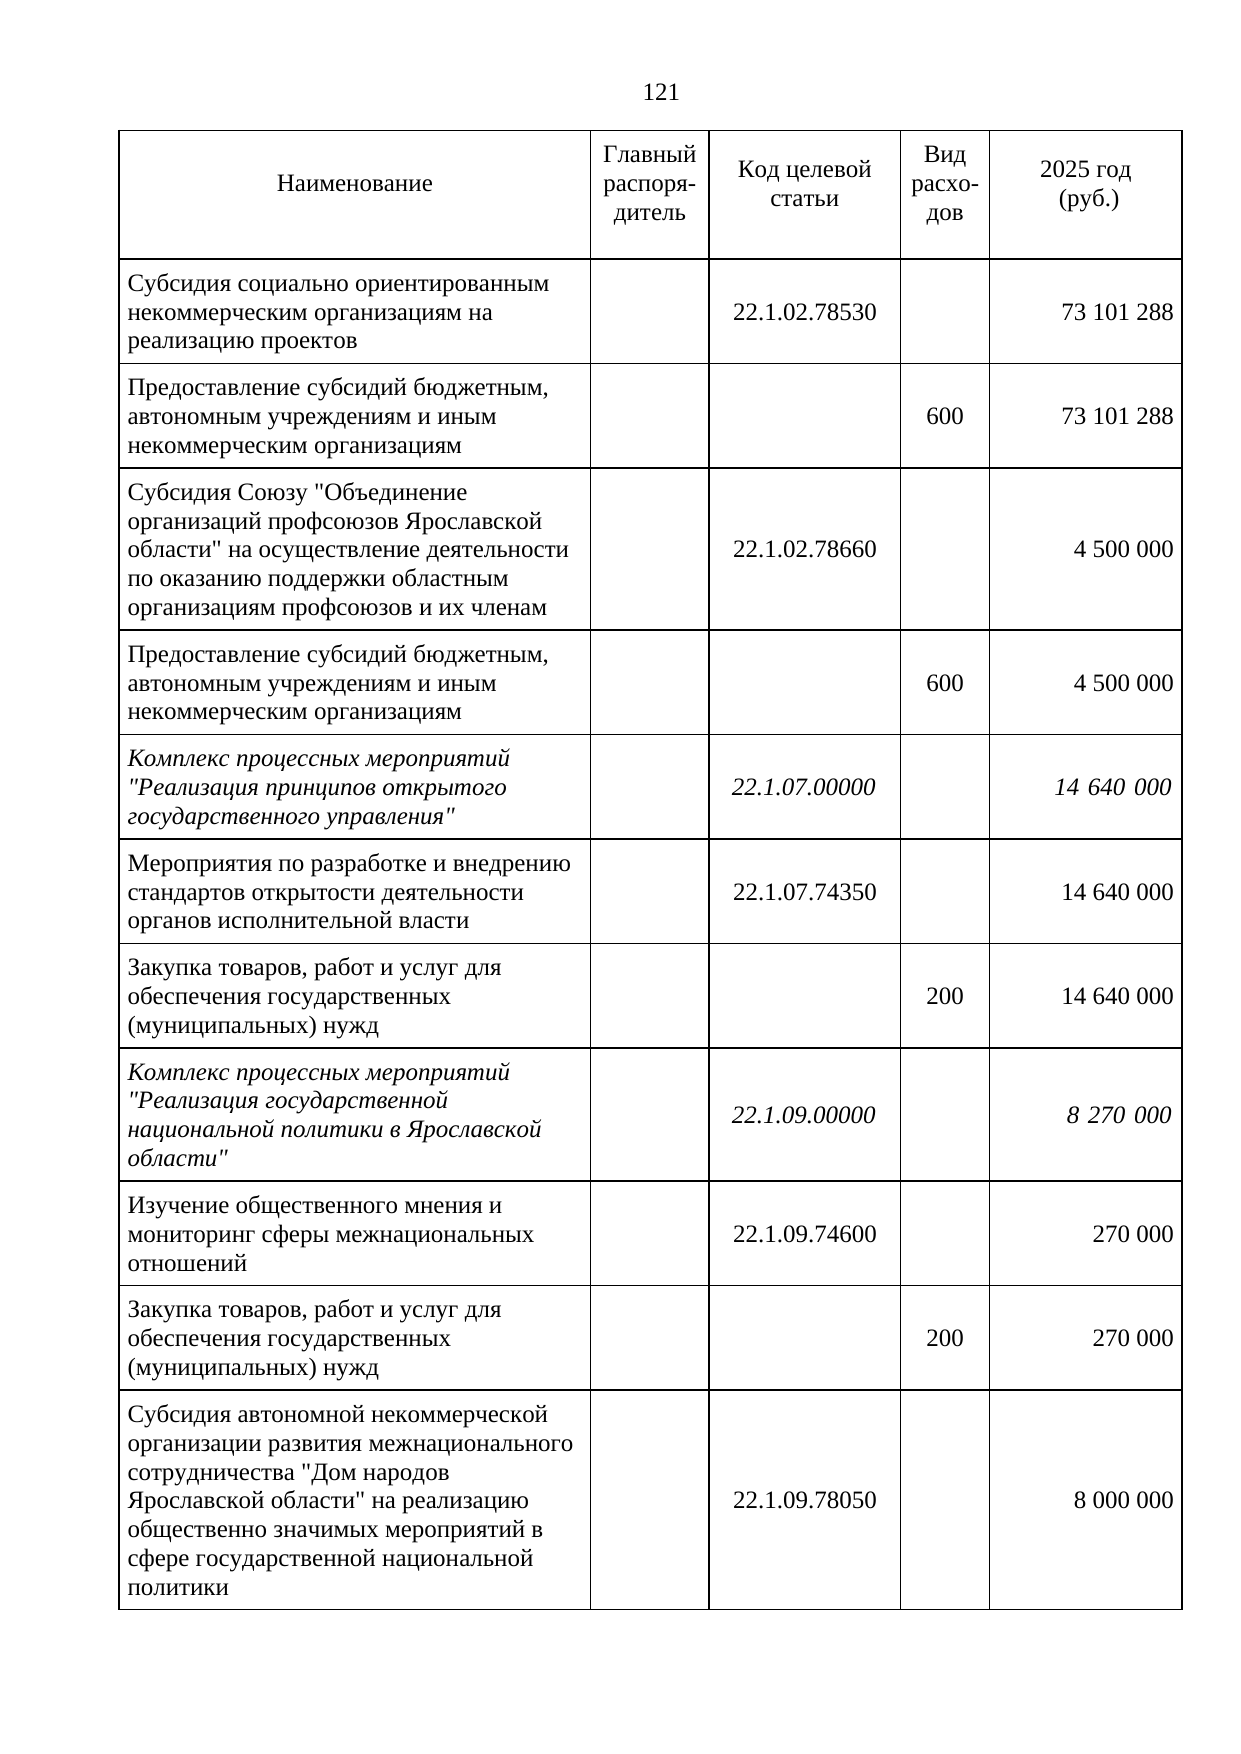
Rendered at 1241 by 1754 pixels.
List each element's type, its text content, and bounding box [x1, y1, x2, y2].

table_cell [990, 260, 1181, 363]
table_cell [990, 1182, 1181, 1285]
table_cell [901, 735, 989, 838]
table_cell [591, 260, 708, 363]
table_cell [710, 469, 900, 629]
table_header Главный распоря-дитель [591, 131, 708, 258]
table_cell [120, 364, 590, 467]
table_header Код целевой статьи [710, 131, 900, 258]
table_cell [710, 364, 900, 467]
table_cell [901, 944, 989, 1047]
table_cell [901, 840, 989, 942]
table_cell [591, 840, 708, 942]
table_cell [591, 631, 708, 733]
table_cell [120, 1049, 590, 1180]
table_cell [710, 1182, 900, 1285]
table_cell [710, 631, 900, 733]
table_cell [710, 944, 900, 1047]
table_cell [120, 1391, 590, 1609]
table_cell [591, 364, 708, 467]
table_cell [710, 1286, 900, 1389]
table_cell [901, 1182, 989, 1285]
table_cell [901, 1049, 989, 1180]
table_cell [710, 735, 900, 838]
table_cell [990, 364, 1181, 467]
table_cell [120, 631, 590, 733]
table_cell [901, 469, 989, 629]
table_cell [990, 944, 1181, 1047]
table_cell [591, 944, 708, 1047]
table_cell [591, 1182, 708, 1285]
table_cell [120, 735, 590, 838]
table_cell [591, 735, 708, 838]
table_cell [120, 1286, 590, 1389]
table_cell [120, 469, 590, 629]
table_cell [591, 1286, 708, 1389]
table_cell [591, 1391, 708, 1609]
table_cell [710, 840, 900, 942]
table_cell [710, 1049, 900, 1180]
table_header Наименование [120, 131, 590, 258]
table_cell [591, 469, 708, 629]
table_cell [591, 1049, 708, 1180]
table_header Вид расхо-дов [901, 131, 989, 258]
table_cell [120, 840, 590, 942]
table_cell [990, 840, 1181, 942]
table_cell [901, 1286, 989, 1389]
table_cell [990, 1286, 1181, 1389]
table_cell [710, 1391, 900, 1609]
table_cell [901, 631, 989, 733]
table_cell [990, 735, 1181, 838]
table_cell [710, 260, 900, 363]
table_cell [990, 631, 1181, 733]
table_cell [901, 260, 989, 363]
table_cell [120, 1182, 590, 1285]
table_header 2025 год (руб.) [990, 131, 1181, 258]
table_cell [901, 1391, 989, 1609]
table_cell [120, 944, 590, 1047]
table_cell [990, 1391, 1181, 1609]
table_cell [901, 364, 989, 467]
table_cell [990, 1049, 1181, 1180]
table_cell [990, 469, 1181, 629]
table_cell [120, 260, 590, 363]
